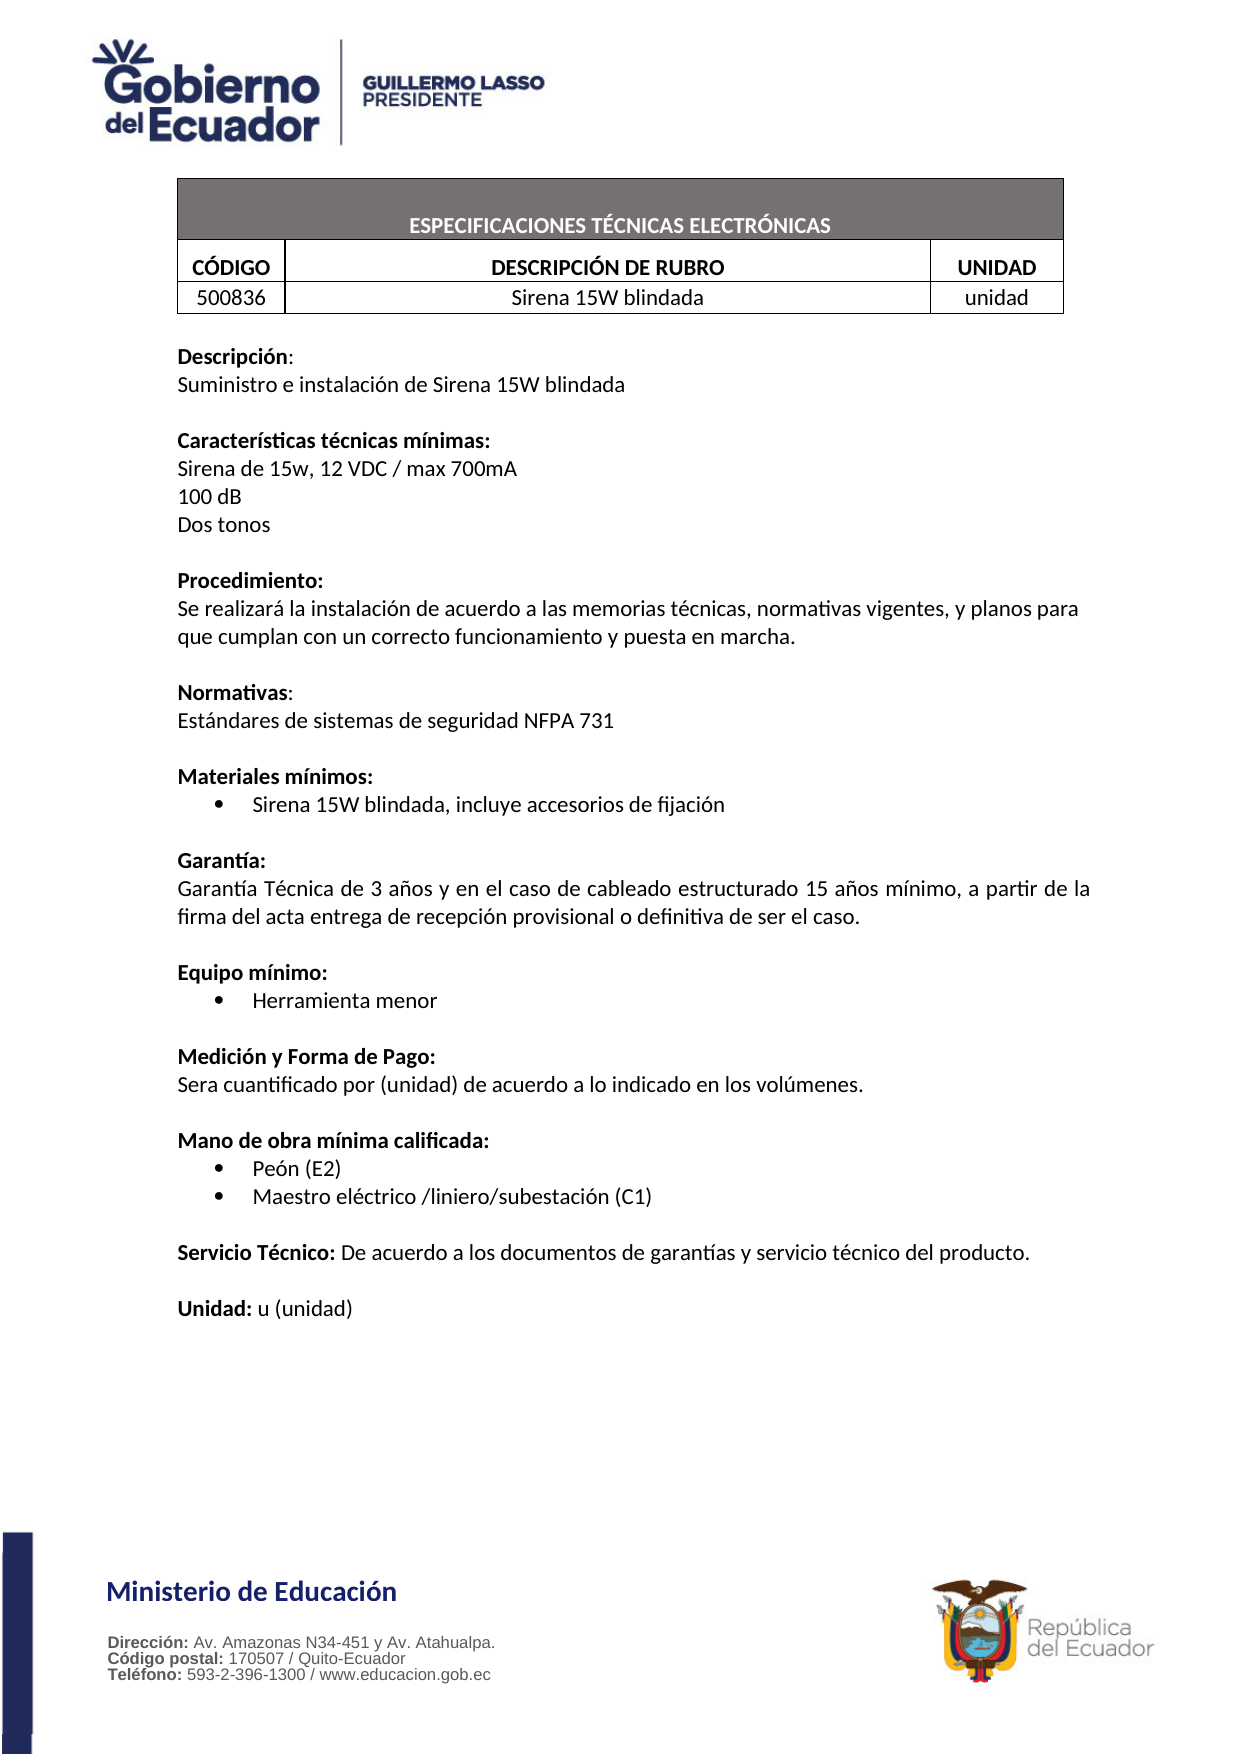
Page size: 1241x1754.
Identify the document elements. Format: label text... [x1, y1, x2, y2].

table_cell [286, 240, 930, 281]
text Equipo mínimo: [177, 958, 1092, 986]
text Normativas: [177, 678, 1092, 706]
text Descripción: [177, 342, 1092, 370]
text Estándares de sistemas de seguridad NFPA 731 [177, 706, 1092, 734]
text Mano de obra mínima calificada: [177, 1126, 1092, 1154]
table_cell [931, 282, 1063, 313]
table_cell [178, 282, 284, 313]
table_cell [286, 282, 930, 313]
text Características técnicas mínimas: [177, 426, 1092, 454]
text Sera cuantificado por (unidad) de acuerdo a lo indicado en los volúmenes. [177, 1070, 1092, 1098]
list Herramienta menor [215, 986, 1092, 1014]
text Sirena de 15w, 12 VDC / max 700mA [177, 454, 1092, 482]
text Se realizará la instalación de acuerdo a las memorias técnicas, normativas vigentes, y planos para que cumplan con un correcto funcionamiento y puesta en marcha. [177, 594, 1092, 650]
list Servicio Técnico: De acuerdo a los documentos de garantías y servicio técnico del producto. [177, 1238, 1092, 1267]
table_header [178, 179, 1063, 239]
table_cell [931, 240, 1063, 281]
text Suministro e instalación de Sirena 15W blindada [177, 370, 1092, 398]
text Garantía Técnica de 3 años y en el caso de cableado estructurado 15 años mínimo, a partir de la firma del acta entrega de recepción provisional o definitiva de ser el caso. [177, 874, 1092, 930]
text Medición y Forma de Pago: [177, 1042, 1092, 1070]
text Procedimiento: [177, 566, 1092, 594]
list Peón (E2) [215, 1154, 1092, 1182]
text Dos tonos [177, 510, 1092, 538]
text Unidad: u (unidad) [177, 1294, 1092, 1323]
text Materiales mínimos: [177, 762, 1092, 790]
list Maestro eléctrico /liniero/subestación (C1) [215, 1182, 1092, 1211]
list Sirena 15W blindada, incluye accesorios de fijación [215, 790, 1092, 818]
text 100 dB [177, 482, 1092, 510]
text Garantía: [177, 846, 1092, 874]
picture [1, 0, 1241, 1754]
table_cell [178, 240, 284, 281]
